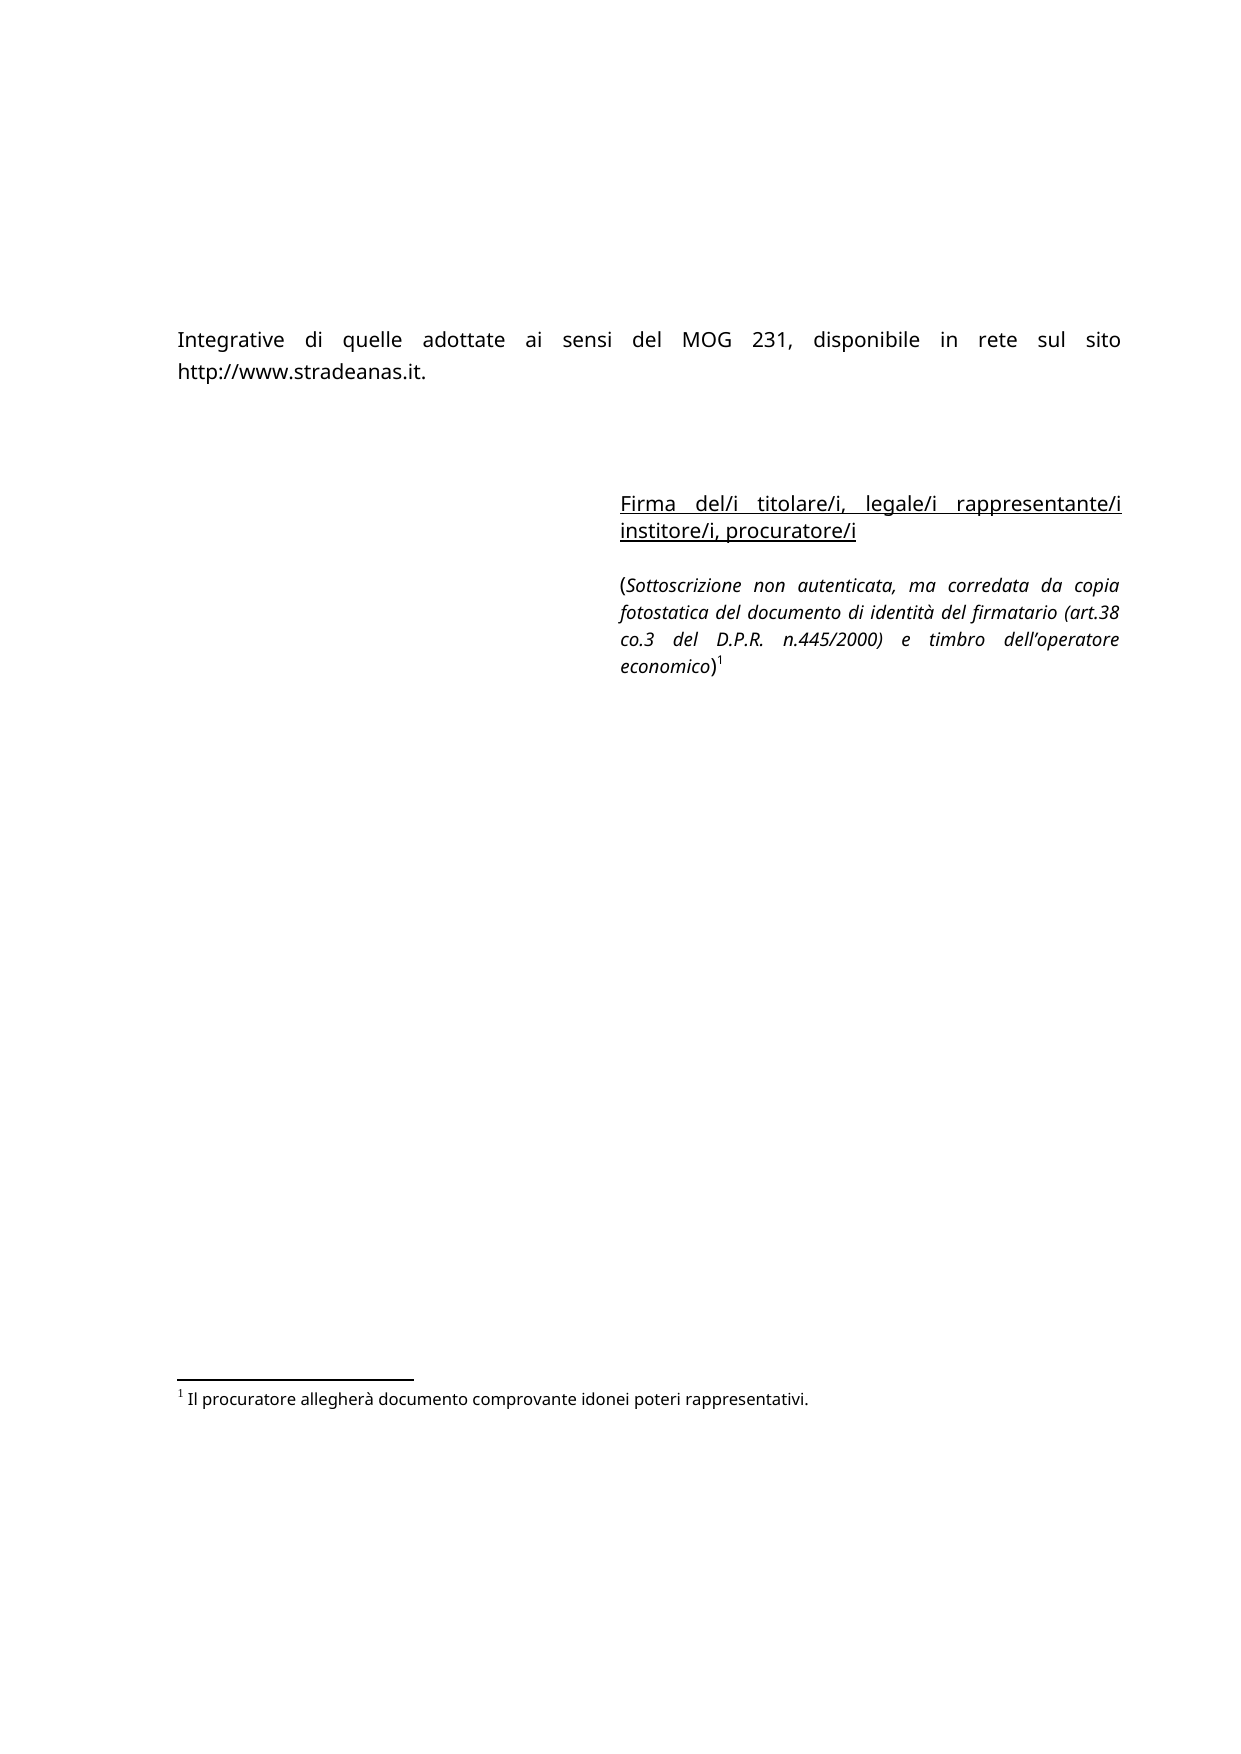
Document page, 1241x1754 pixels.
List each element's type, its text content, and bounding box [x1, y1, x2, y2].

text Firma del/i titolare/i, legale/i rappresentante/i institore/i, procuratore/i [620, 489, 1122, 513]
text Firma del/i titolare/i, legale/i rappresentante/i institore/i, procuratore/i [620, 514, 1122, 544]
text (Sottoscrizione non autenticata, ma corredata da copia fotostatica del documento di identità del firmatario (art.38 co.3 del D.P.R. n.445/2000) e timbro dell’operatore economico) [619, 571, 1122, 679]
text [177, 325, 1122, 386]
